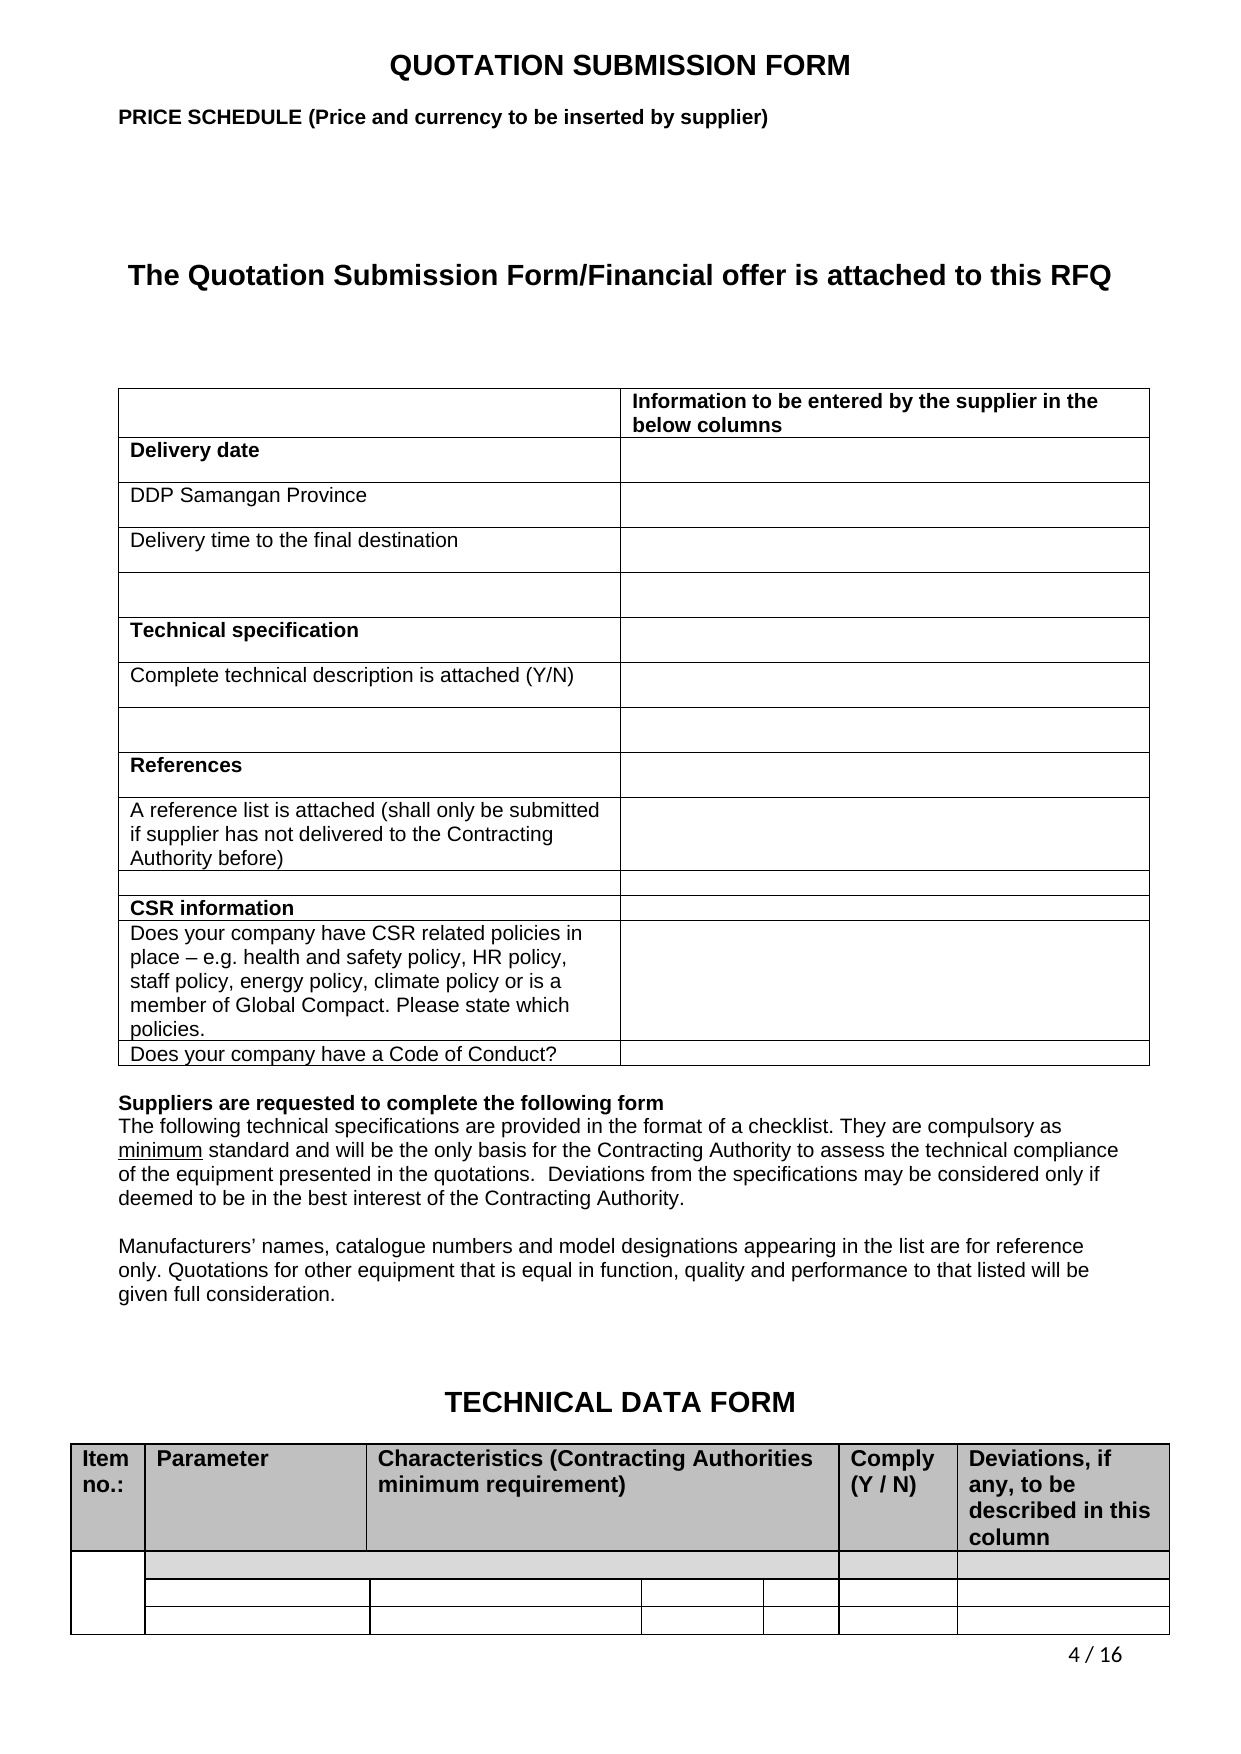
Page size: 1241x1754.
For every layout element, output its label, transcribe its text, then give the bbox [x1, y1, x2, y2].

table_cell [621, 1041, 1149, 1065]
table_cell [119, 573, 620, 617]
table_cell CSR information [119, 896, 620, 919]
table_header Information to be entered by the supplier in the below columns [621, 389, 1149, 437]
table_cell [621, 753, 1149, 797]
table_cell Delivery time to the final destination [119, 528, 620, 572]
table_cell [642, 1607, 763, 1634]
table_cell [840, 1607, 957, 1634]
table_cell [119, 871, 620, 894]
text The Quotation Submission Form/Financial offer is attached to this RFQ [118, 258, 1122, 292]
text technical data form [118, 1385, 1122, 1419]
table_cell [371, 1580, 641, 1606]
table_cell [621, 573, 1149, 617]
table_cell [371, 1607, 641, 1634]
table_cell [958, 1552, 1169, 1578]
table_cell [119, 708, 620, 752]
table_cell [621, 921, 1149, 1040]
table_cell Delivery date [119, 438, 620, 482]
table_cell [621, 896, 1149, 919]
table_cell Does your company have CSR related policies in place – e.g. health and safety policy, HR policy, staff policy, energy policy, climate policy or is a member of Global Compact. Please state which policies. [119, 921, 620, 1040]
table_header Comply (Y / N) [840, 1445, 957, 1550]
table_cell [146, 1580, 369, 1606]
table_header Item no.: [72, 1445, 144, 1550]
text Suppliers are requested to complete the following form [118, 1090, 1122, 1114]
table_cell [958, 1580, 1169, 1606]
table_cell [958, 1607, 1169, 1634]
table_cell [621, 483, 1149, 527]
text The following technical specifications are provided in the format of a checklist. They are compulsory as minimum standard and will be the only basis for the Contracting Authority to assess the technical compliance of the equipment presented in the quotations. Deviations from the specifications may be considered only if deemed to be in the best interest of the Contracting Authority. [118, 1114, 1122, 1210]
table_cell [642, 1580, 763, 1606]
table_cell Does your company have a Code of Conduct? [119, 1041, 620, 1065]
table_cell [764, 1607, 838, 1634]
table_cell [840, 1580, 957, 1606]
table_cell [146, 1552, 838, 1578]
table_cell [621, 798, 1149, 869]
table_cell A reference list is attached (shall only be submitted if supplier has not delivered to the Contracting Authority before) [119, 798, 620, 869]
table_cell [72, 1552, 144, 1634]
table_cell [621, 663, 1149, 707]
table_cell [146, 1607, 369, 1634]
table_cell [621, 438, 1149, 482]
table_cell Complete technical description is attached (Y/N) [119, 663, 620, 707]
table_cell [621, 871, 1149, 894]
table_header Characteristics (Contracting Authorities minimum requirement) [367, 1445, 838, 1550]
text Price schedule (Price and currency to be inserted by supplier) [118, 105, 1122, 129]
table_cell [764, 1580, 838, 1606]
table_header Parameter [146, 1445, 366, 1550]
table_cell [840, 1552, 957, 1578]
table_header Deviations, if any, to be described in this column [958, 1445, 1169, 1550]
table_header [119, 389, 620, 437]
table_cell [621, 708, 1149, 752]
table_cell DDP Samangan Province [119, 483, 620, 527]
text Manufacturers’ names, catalogue numbers and model designations appearing in the list are for reference only. Quotations for other equipment that is equal in function, quality and performance to that listed will be given full consideration. [118, 1234, 1122, 1306]
table_cell Technical specification [119, 618, 620, 662]
table_cell [621, 618, 1149, 662]
text QUOTATION SUBMISSION FORM [118, 47, 1122, 81]
table_cell References [119, 753, 620, 797]
table_cell [621, 528, 1149, 572]
